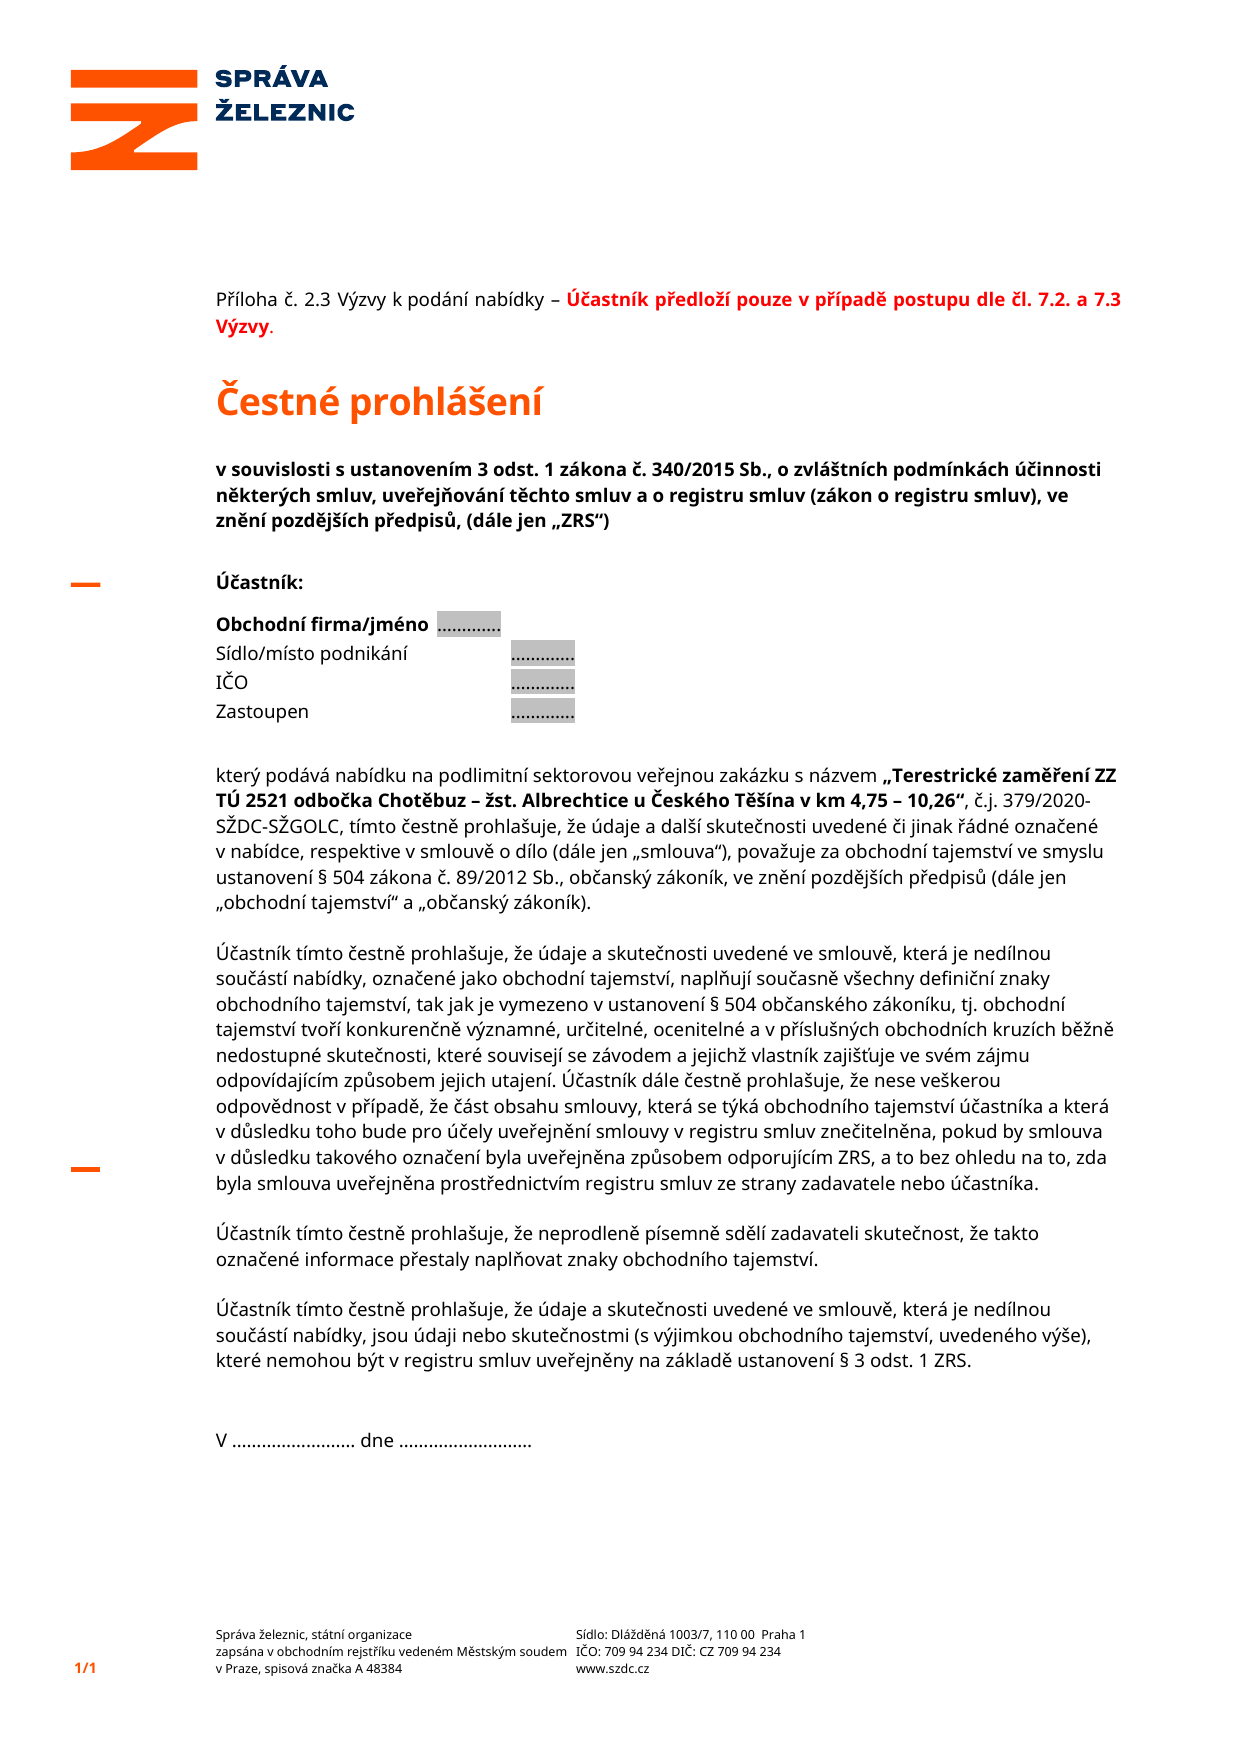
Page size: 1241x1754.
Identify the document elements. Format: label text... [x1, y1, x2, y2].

text Obchodní firma/jméno …………. [216, 608, 1122, 637]
text Účastník tímto čestně prohlašuje, že neprodleně písemně sdělí zadavateli skutečnost, že takto označené informace přestaly naplňovat znaky obchodního tajemství. [216, 1220, 1122, 1271]
subtitle Čestné prohlášení [216, 375, 1122, 426]
text V ………………….… dne ……………………… [216, 1423, 1121, 1453]
text Účastník tímto čestně prohlašuje, že údaje a skutečnosti uvedené ve smlouvě, která je nedílnou součástí nabídky, jsou údaji nebo skutečnostmi (s výjimkou obchodního tajemství, uvedeného výše), které nemohou být v registru smluv uveřejněny na základě ustanovení § 3 odst. 1 ZRS. [216, 1296, 1122, 1373]
text Účastník: [216, 565, 1122, 596]
text v souvislosti s ustanovením 3 odst. 1 zákona č. 340/2015 Sb., o zvláštních podmínkách účinnosti některých smluv, uveřejňování těchto smluv a o registru smluv (zákon o registru smluv), ve znění pozdějších předpisů, (dále jen „ZRS“) [216, 456, 1122, 533]
text Účastník tímto čestně prohlašuje, že údaje a skutečnosti uvedené ve smlouvě, která je nedílnou součástí nabídky, označené jako obchodní tajemství, naplňují současně všechny definiční znaky obchodního tajemství, tak jak je vymezeno v ustanovení § 504 občanského zákoníku, tj. obchodní tajemství tvoří konkurenčně významné, určitelné, ocenitelné a v příslušných obchodních kruzích běžně nedostupné skutečnosti, které souvisejí se závodem a jejichž vlastník zajišťuje ve svém zájmu odpovídajícím způsobem jejich utajení. Účastník dále čestně prohlašuje, že nese veškerou odpovědnost v případě, že část obsahu smlouvy, která se týká obchodního tajemství účastníka a která v důsledku toho bude pro účely uveřejnění smlouvy v registru smluv znečitelněna, pokud by smlouva v důsledku takového označení byla uveřejněna způsobem odporujícím ZRS, a to bez ohledu na to, zda byla smlouva uveřejněna prostřednictvím registru smluv ze strany zadavatele nebo účastníka. [216, 940, 1122, 1195]
text Příloha č. 2.3 Výzvy k podání nabídky – Účastník předloží pouze v případě postupu dle čl. 7.2. a 7.3 Výzvy. [216, 286, 1122, 339]
text který podává nabídku na podlimitní sektorovou veřejnou zakázku s názvem „Terestrické zaměření ZZ TÚ 2521 odbočka Chotěbuz – žst. Albrechtice u Českého Těšína v km 4,75 – 10,26“, č.j. 379/2020-SŽDC-SŽGOLC, tímto čestně prohlašuje, že údaje a další skutečnosti uvedené či jinak řádné označené v nabídce, respektive v smlouvě o dílo (dále jen „smlouva“), považuje za obchodní tajemství ve smyslu ustanovení § 504 zákona č. 89/2012 Sb., občanský zákoník, ve znění pozdějších předpisů (dále jen „obchodní tajemství“ a „občanský zákoník). [216, 762, 1122, 915]
text Zastoupen …………. [216, 695, 1122, 724]
text IČO …………. [216, 666, 1122, 695]
text Sídlo/místo podnikání …………. [216, 637, 1122, 666]
